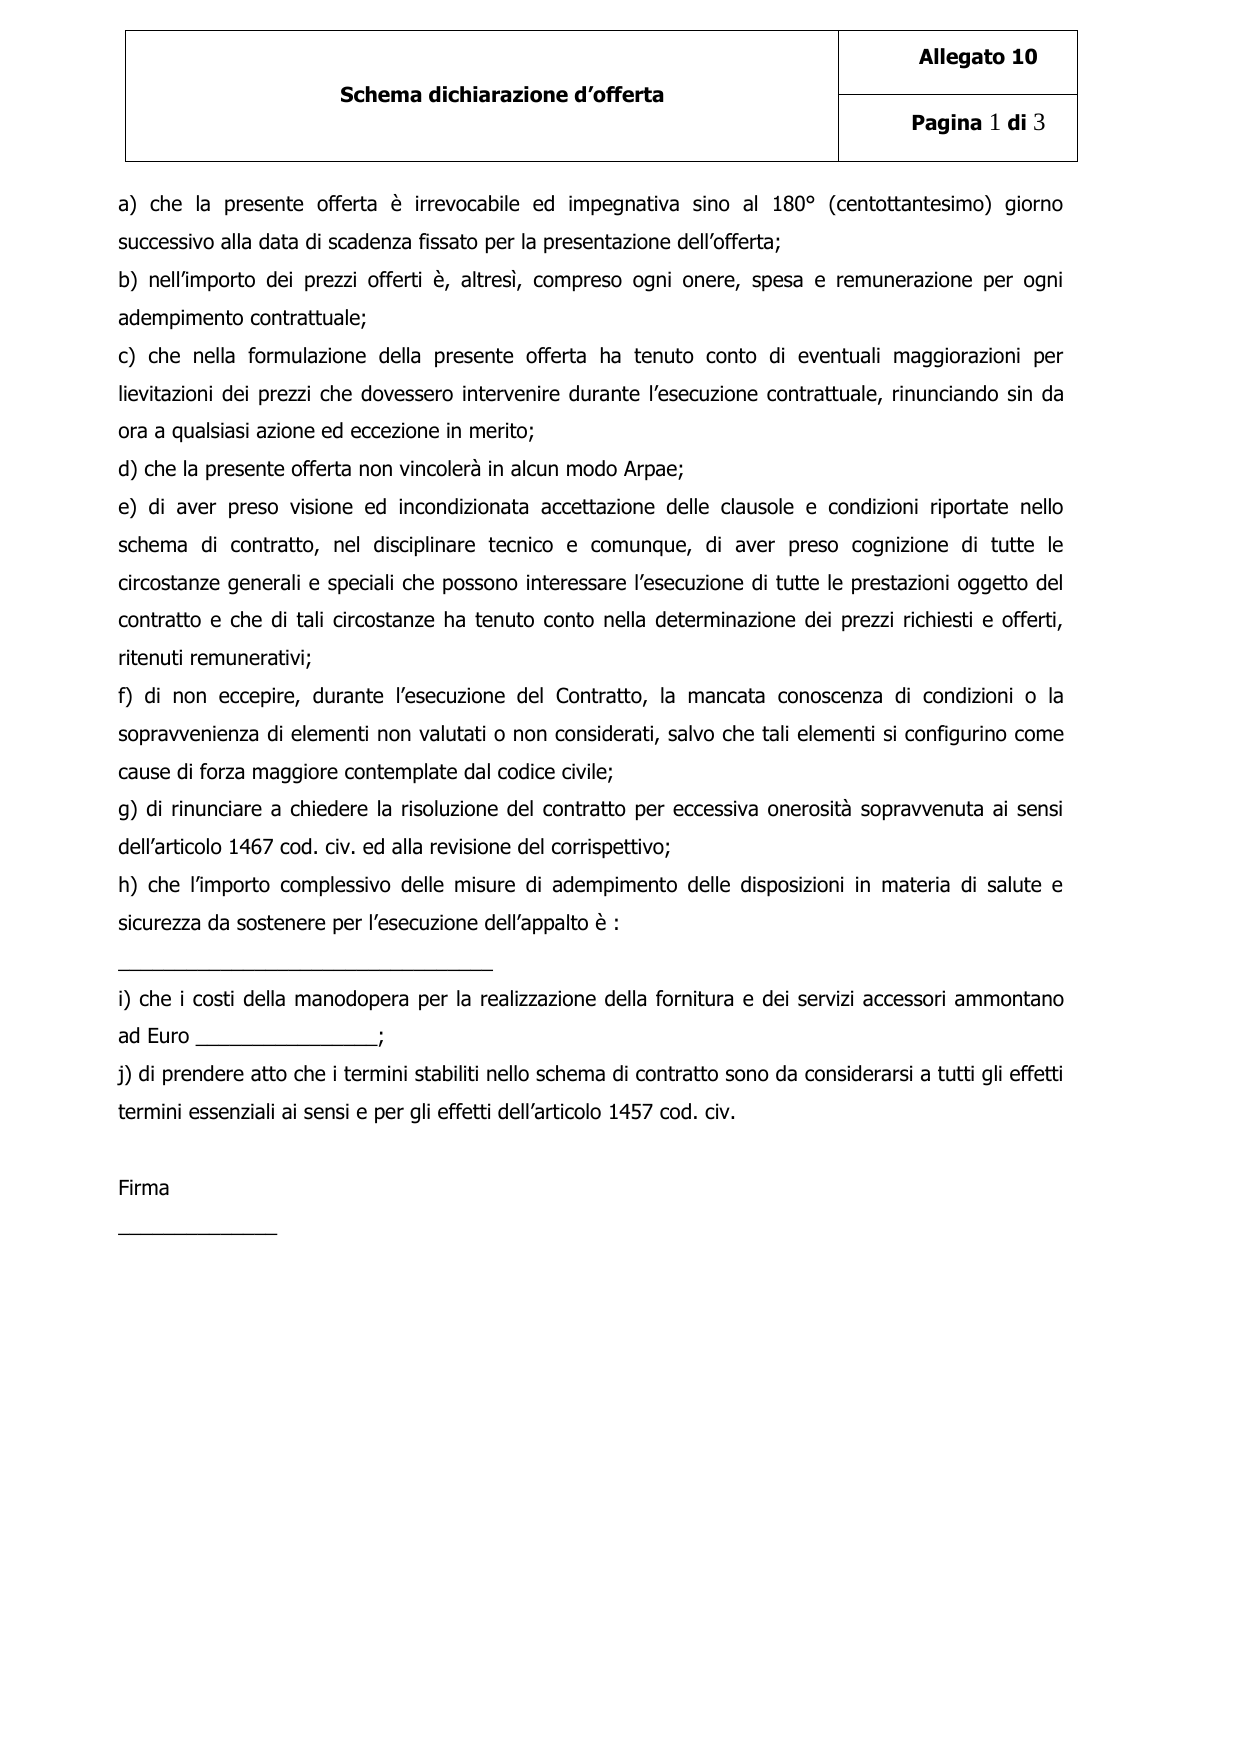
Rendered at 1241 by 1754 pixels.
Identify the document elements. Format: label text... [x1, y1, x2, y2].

text a) che la presente offerta è irrevocabile ed impegnativa sino al 180° (centottantesimo) giorno successivo alla data di scadenza fissato per la presentazione dell’offerta; [118, 191, 1065, 254]
text c) che nella formulazione della presente offerta ha tenuto conto di eventuali maggiorazioni per lievitazioni dei prezzi che dovessero intervenire durante l’esecuzione contrattuale, rinunciando sin da ora a qualsiasi azione ed eccezione in merito; [118, 342, 1065, 443]
text d) che la presente offerta non vincolerà in alcun modo Arpae; [118, 456, 1065, 481]
text Firma [118, 1174, 1065, 1199]
text b) nell’importo dei prezzi offerti è, altresì, compreso ogni onere, spesa e remunerazione per ogni adempimento contrattuale; [118, 267, 1065, 330]
text _________________________________ [118, 947, 1065, 972]
text h) che l’importo complessivo delle misure di adempimento delle disposizioni in materia di salute e sicurezza da sostenere per l’esecuzione dell’appalto è : [118, 872, 1065, 935]
text g) di rinunciare a chiedere la risoluzione del contratto per eccessiva onerosità sopravvenuta ai sensi dell’articolo 1467 cod. civ. ed alla revisione del corrispettivo; [118, 796, 1065, 859]
text f) di non eccepire, durante l’esecuzione del Contratto, la mancata conoscenza di condizioni o la sopravvenienza di elementi non valutati o non considerati, salvo che tali elementi si configurino come cause di forza maggiore contemplate dal codice civile; [118, 683, 1065, 783]
text j) di prendere atto che i termini stabiliti nello schema di contratto sono da considerarsi a tutti gli effetti termini essenziali ai sensi e per gli effetti dell’articolo 1457 cod. civ. [118, 1061, 1065, 1124]
text e) di aver preso visione ed incondizionata accettazione delle clausole e condizioni riportate nello schema di contratto, nel disciplinare tecnico e comunque, di aver preso cognizione di tutte le circostanze generali e speciali che possono interessare l’esecuzione di tutte le prestazioni oggetto del contratto e che di tali circostanze ha tenuto conto nella determinazione dei prezzi richiesti e offerti, ritenuti remunerativi; [118, 493, 1065, 670]
text ______________ [118, 1212, 1065, 1237]
text i) che i costi della manodopera per la realizzazione della fornitura e dei servizi accessori ammontano ad Euro ________________; [118, 985, 1065, 1048]
